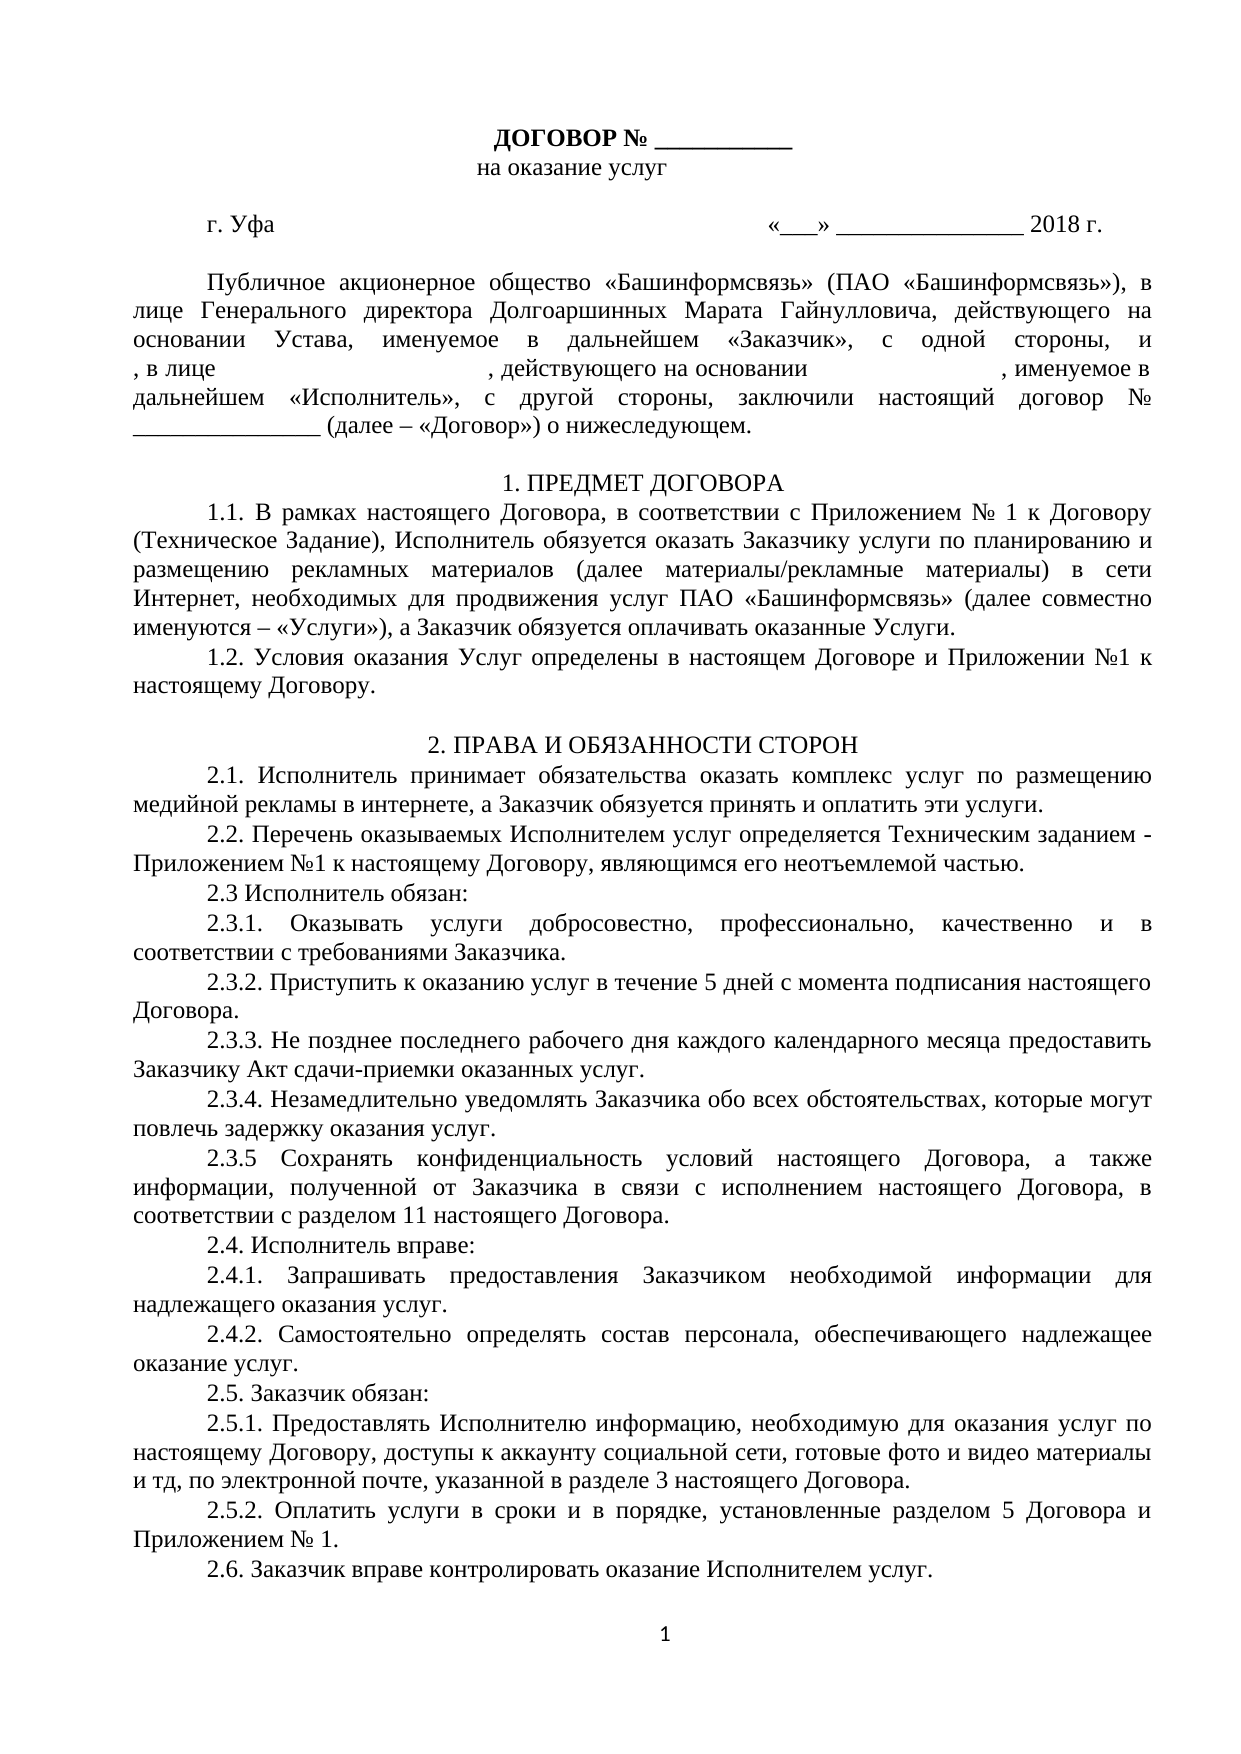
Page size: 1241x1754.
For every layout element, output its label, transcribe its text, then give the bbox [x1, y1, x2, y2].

subtitle 1. ПРЕДМЕТ ДОГОВОРА [133, 468, 1153, 497]
text 2.3.3. Не позднее последнего рабочего дня каждого календарного месяца предоставить Заказчику Акт сдачи-приемки оказанных услуг. [133, 1025, 1153, 1083]
text ДОГОВОР № ___________ [133, 123, 1153, 152]
text 2.4. Исполнитель вправе: [133, 1230, 1153, 1259]
text 2.3.5 Сохранять конфиденциальность условий настоящего Договора, а также информации, полученной от Заказчика в связи с исполнением настоящего Договора, в соответствии с разделом 11 настоящего Договора. [133, 1143, 1153, 1229]
text 2.3.2. Приступить к оказанию услуг в течение 5 дней с момента подписания настоящего Договора. [133, 967, 1153, 1024]
text г. Уфа «___» _______________ 2018 г. [133, 209, 1153, 238]
text 2.5.2. Оплатить услуги в сроки и в порядке, установленные разделом 5 Договора и Приложением № 1. [133, 1495, 1153, 1553]
text 2.6. Заказчик вправе контролировать оказание Исполнителем услуг. [133, 1554, 1153, 1583]
text 1.1. В рамках настоящего Договора, в соответствии с Приложением № 1 к Договору (Техническое Задание), Исполнитель обязуется оказать Заказчику услуги по планированию и размещению рекламных материалов (далее материалы/рекламные материалы) в сети Интернет, необходимых для продвижения услуг ПАО «Башинформсвязь» (далее совместно именуются – «Услуги»), а Заказчик обязуется оплачивать оказанные Услуги. [133, 497, 1153, 640]
text 2.5.1. Предоставлять Исполнителю информацию, необходимую для оказания услуг по настоящему Договору, доступы к аккаунту социальной сети, готовые фото и видео материалы и тд, по электронной почте, указанной в разделе 3 настоящего Договора. [133, 1408, 1153, 1494]
text 2.3.4. Незамедлительно уведомлять Заказчика обо всех обстоятельствах, которые могут повлечь задержку оказания услуг. [133, 1084, 1153, 1142]
text 2.5. Заказчик обязан: [133, 1378, 1153, 1407]
text на оказание услуг [133, 152, 1153, 180]
text 2.3 Исполнитель обязан: [133, 878, 1153, 907]
text 1.2. Условия оказания Услуг определены в настоящем Договоре и Приложении №1 к настоящему Договору. [133, 642, 1153, 699]
text 2.4.2. Самостоятельно определять состав персонала, обеспечивающего надлежащее оказание услуг. [133, 1319, 1153, 1377]
text Публичное акционерное общество «Башинформсвязь» (ПАО «Башинформсвязь»), в лице Генерального директора Долгоаршинных Марата Гайнулловича, действующего на основании Устава, именуемое в дальнейшем «Заказчик», с одной стороны, и , в лице , действующего на основании , именуемое в дальнейшем «Исполнитель», с другой стороны, заключили настоящий договор № _______________ (далее – «Договор») о нижеследующем. [133, 267, 1153, 439]
text 2.1. Исполнитель принимает обязательства оказать комплекс услуг по размещению медийной рекламы в интернете, а Заказчик обязуется принять и оплатить эти услуги. [133, 760, 1153, 818]
text 2.4.1. Запрашивать предоставления Заказчиком необходимой информации для надлежащего оказания услуг. [133, 1260, 1153, 1318]
subtitle 2. ПРАВА И ОБЯЗАННОСТИ СТОРОН [133, 730, 1153, 759]
text 2.2. Перечень оказываемых Исполнителем услуг определяется Техническим заданием - Приложением №1 к настоящему Договору, являющимся его неотъемлемой частью. [133, 819, 1153, 877]
text 2.3.1. Оказывать услуги добросовестно, профессионально, качественно и в соответствии с требованиями Заказчика. [133, 908, 1153, 965]
